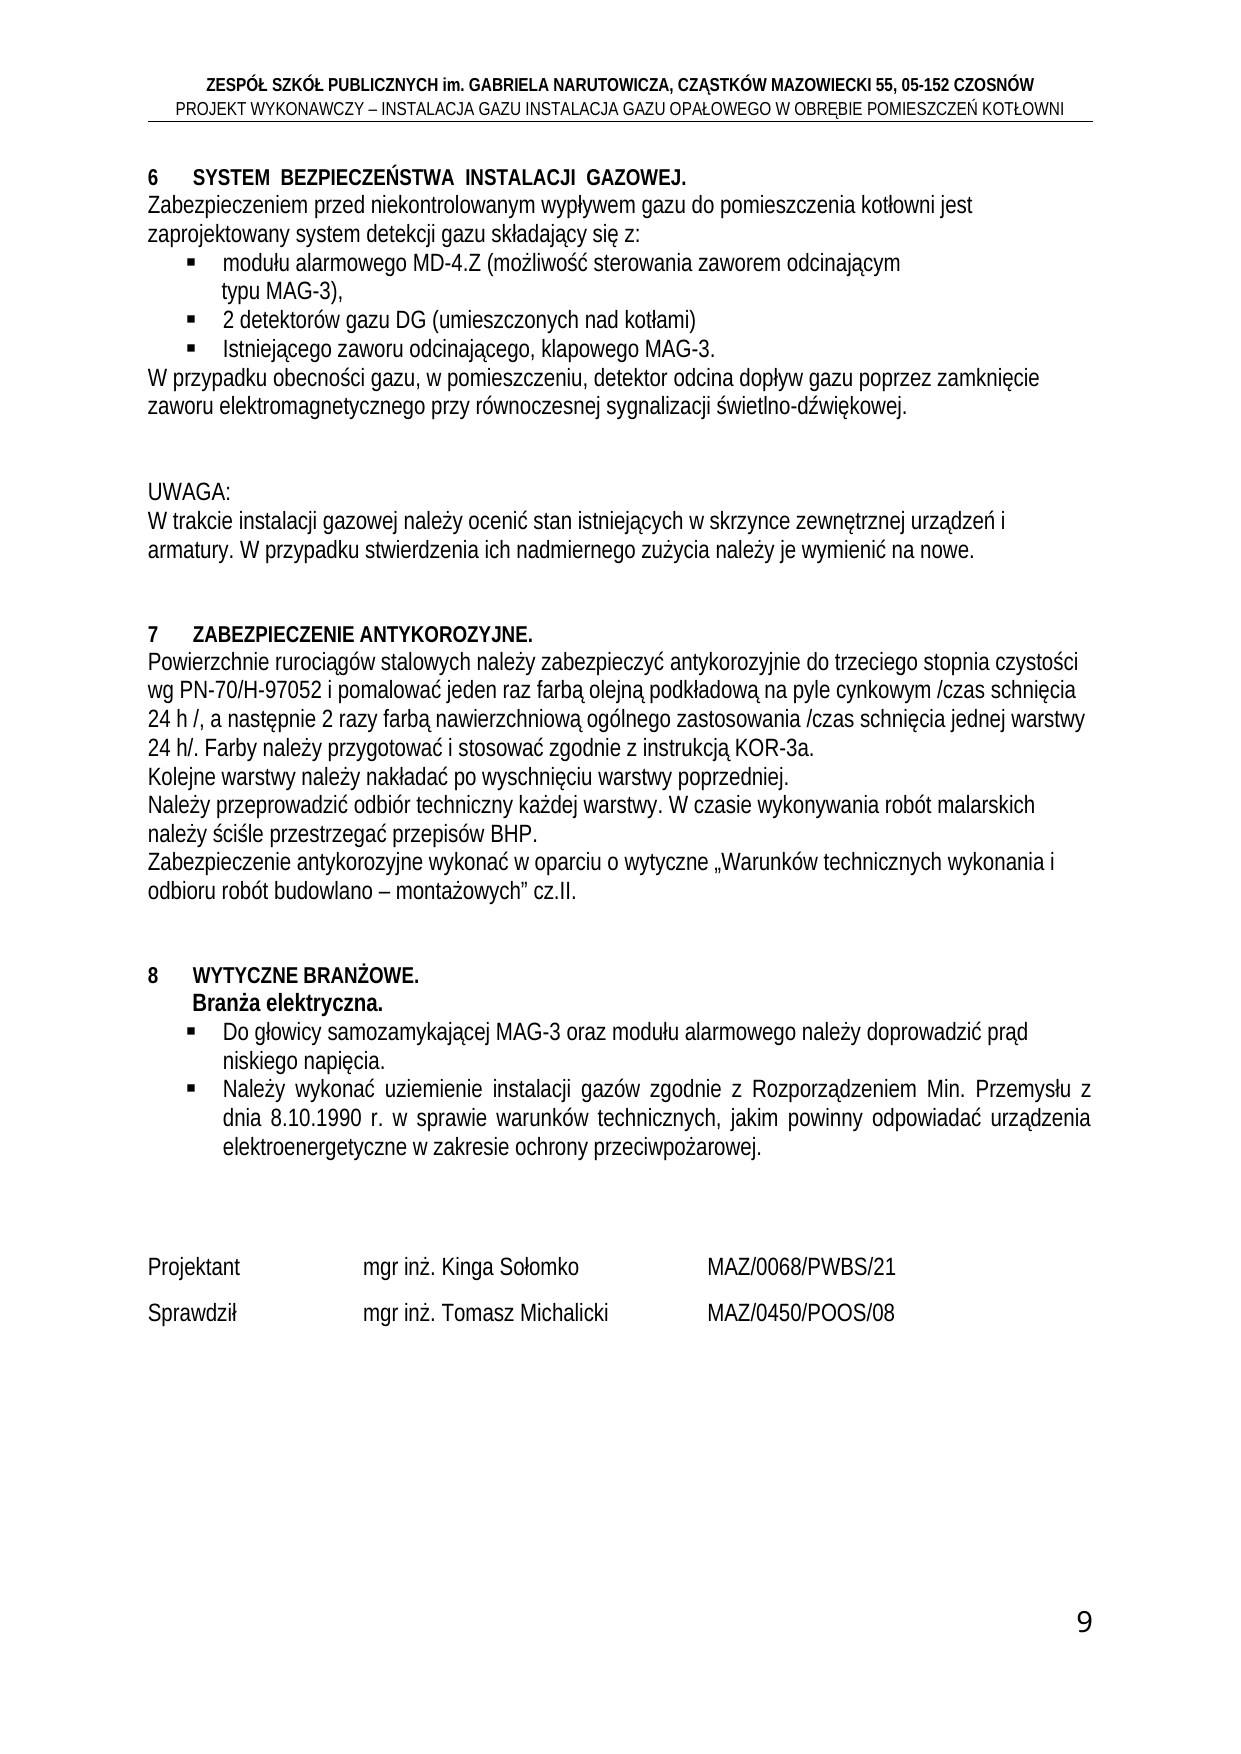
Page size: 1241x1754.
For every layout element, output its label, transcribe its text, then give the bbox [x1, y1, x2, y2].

text Zabezpieczeniem przed niekontrolowanym wypływem gazu do pomieszczenia kotłowni jest zaprojektowany system detekcji gazu składający się z: [148, 190, 1093, 247]
subtitle WYTYCZNE BRANŻOWE. [148, 962, 1093, 988]
table_cell Sprawdził [136, 1298, 352, 1344]
text W przypadku obecności gazu, w pomieszczeniu, detektor odcina dopływ gazu poprzez zamknięcie zaworu elektromagnetycznego przy równoczesnej sygnalizacji świetlno-dźwiękowej. [148, 363, 1093, 420]
list 2 detektorów gazu DG (umieszczonych nad kotłami) [185, 305, 1093, 334]
text Powierzchnie rurociągów stalowych należy zabezpieczyć antykorozyjnie do trzeciego stopnia czystości wg PN-70/H-97052 i pomalować jeden raz farbą olejną podkładową na pyle cynkowym /czas schnięcia 24 h /, a następnie 2 razy farbą nawierzchniową ogólnego zastosowania /czas schnięcia jednej warstwy 24 h/. Farby należy przygotować i stosować zgodnie z instrukcją KOR-3a. [148, 647, 1093, 761]
text Kolejne warstwy należy nakładać po wyschnięciu warstwy poprzedniej. [148, 761, 1093, 790]
list Do głowicy samozamykającej MAG-3 oraz modułu alarmowego należy doprowadzić prąd niskiego napięcia. [185, 1017, 1093, 1074]
list Należy wykonać uziemienie instalacji gazów zgodnie z Rozporządzeniem Min. Przemysłu z dnia 8.10.1990 r. w sprawie warunków technicznych, jakim powinny odpowiadać urządzenia elektroenergetyczne w zakresie ochrony przeciwpożarowej. [185, 1074, 1093, 1161]
list modułu alarmowego MD-4.Z (możliwość sterowania zaworem odcinającym [185, 247, 1093, 276]
list Istniejącego zaworu odcinającego, klapowego MAG-3. [185, 334, 1093, 363]
text Branża elektryczna. [162, 988, 1093, 1017]
text Należy przeprowadzić odbiór techniczny każdej warstwy. W czasie wykonywania robót malarskich należy ściśle przestrzegać przepisów BHP. [148, 790, 1093, 847]
text Zabezpieczenie antykorozyjne wykonać w oparciu o wytyczne „Warunków technicznych wykonania i odbioru robót budowlano – montażowych” cz.II. [148, 847, 1093, 905]
text UWAGA: [148, 477, 1093, 506]
subtitle SYSTEM BEZPIECZEŃSTWA INSTALACJI GAZOWEJ. [148, 164, 1093, 190]
table_header MAZ/0068/PWBS/21 [696, 1206, 1104, 1298]
table_cell MAZ/0450/POOS/08 [696, 1298, 1104, 1344]
table_header mgr inż. Kinga Sołomko [352, 1206, 696, 1298]
text W trakcie instalacji gazowej należy ocenić stan istniejących w skrzynce zewnętrznej urządzeń i armatury. W przypadku stwierdzenia ich nadmiernego zużycia należy je wymienić na nowe. [148, 506, 1093, 563]
subtitle ZABEZPIECZENIE ANTYKOROZYJNE. [148, 621, 1093, 647]
table_header Projektant [136, 1206, 352, 1298]
table_cell mgr inż. Tomasz Michalicki [352, 1298, 696, 1344]
text typu MAG-3), [148, 276, 1093, 305]
